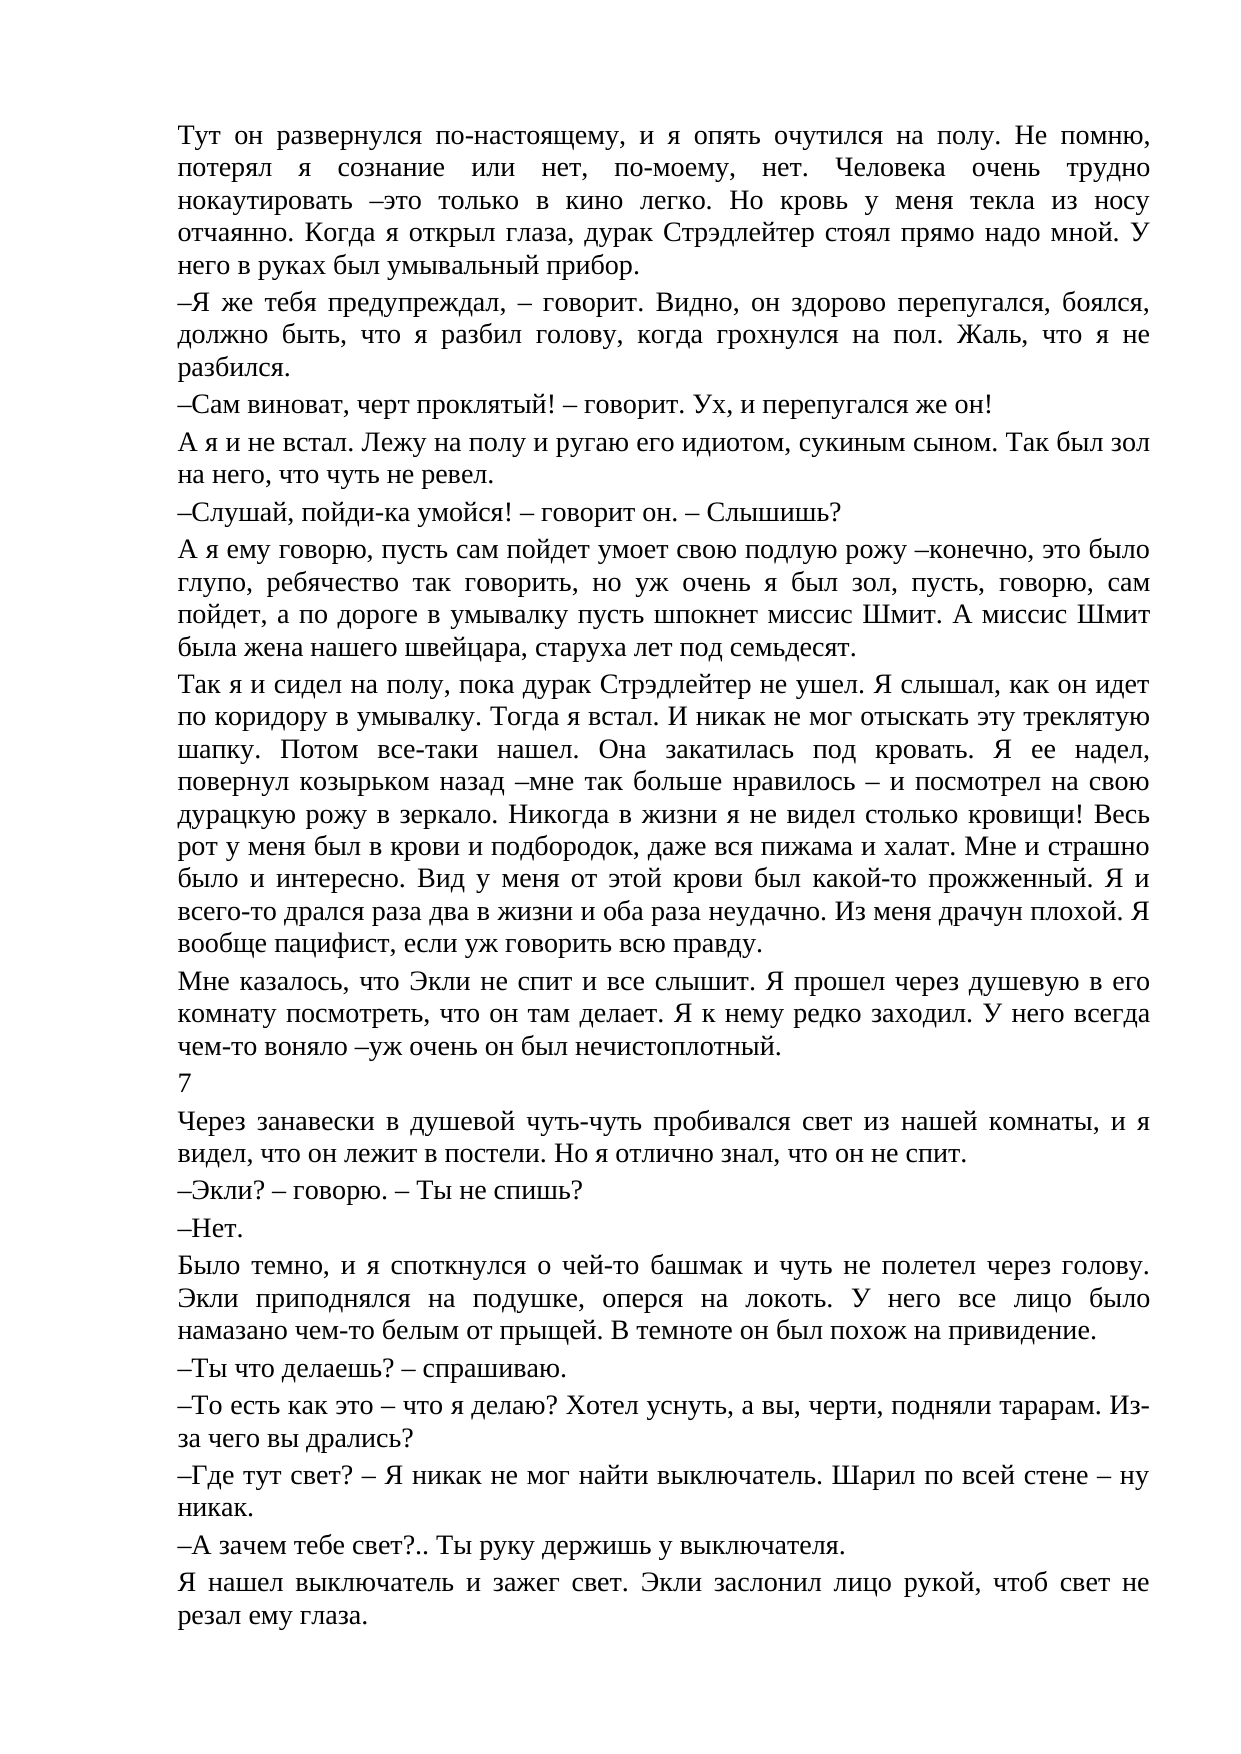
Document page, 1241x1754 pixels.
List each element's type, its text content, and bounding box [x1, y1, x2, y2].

text Через занавески в душевой чуть-чуть пробивался свет из нашей комнаты, и я видел, что он лежит в постели. Но я отлично знал, что он не спит. [177, 1103, 1152, 1168]
text А я и не встал. Лежу на полу и ругаю его идиотом, сукиным сыном. Так был зол на него, что чуть не ревел. [177, 425, 1152, 490]
text А я ему говорю, пусть сам пойдет умоет свою подлую рожу –конечно, это было глупо, ребячество так говорить, но уж очень я был зол, пусть, говорю, сам пойдет, а по дороге в умывалку пусть шпокнет миссис Шмит. А миссис Шмит была жена нашего швейцара, старуха лет под семьдесят. [177, 532, 1152, 662]
text Было темно, и я споткнулся о чей-то башмак и чуть не полетел через голову. Экли приподнялся на подушке, оперся на локоть. У него все лицо было намазано чем-то белым от прыщей. В темноте он был похож на привидение. [177, 1248, 1152, 1346]
text 7 [177, 1066, 1152, 1098]
text –Экли? – говорю. – Ты не спишь? [177, 1173, 1152, 1206]
text –Слушай, пойди-ка умойся! – говорит он. – Слышишь? [177, 495, 1152, 527]
text –Сам виноват, черт проклятый! – говорит. Ух, и перепугался же он! [177, 387, 1152, 420]
text –Я же тебя предупреждал, – говорит. Видно, он здорово перепугался, боялся, должно быть, что я разбил голову, когда грохнулся на пол. Жаль, что я не разбился. [177, 285, 1152, 382]
text Я нашел выключатель и зажег свет. Экли заслонил лицо рукой, чтоб свет не резал ему глаза. [177, 1566, 1152, 1630]
text –Нет. [177, 1211, 1152, 1243]
text Так я и сидел на полу, пока дурак Стрэдлейтер не ушел. Я слышал, как он идет по коридору в умывалку. Тогда я встал. И никак не мог отыскать эту треклятую шапку. Потом все-таки нашел. Она закатилась под кровать. Я ее надел, повернул козырьком назад –мне так больше нравилось – и посмотрел на свою дурацкую рожу в зеркало. Никогда в жизни я не видел столько кровищи! Весь рот у меня был в крови и подбородок, даже вся пижама и халат. Мне и страшно было и интересно. Вид у меня от этой крови был какой-то прожженный. Я и всего-то дрался раза два в жизни и оба раза неудачно. Из меня драчун плохой. Я вообще пацифист, если уж говорить всю правду. [177, 667, 1152, 959]
text Мне казалось, что Экли не спит и все слышит. Я прошел через душевую в его комнату посмотреть, что он там делает. Я к нему редко заходил. У него всегда чем-то воняло –уж очень он был нечистоплотный. [177, 964, 1152, 1061]
text –То есть как это – что я делаю? Хотел уснуть, а вы, черти, подняли тарарам. Из-за чего вы дрались? [177, 1388, 1152, 1453]
text –А зачем тебе свет?.. Ты руку держишь у выключателя. [177, 1528, 1152, 1560]
text Тут он развернулся по-настоящему, и я опять очутился на полу. Не помню, потерял я сознание или нет, по-моему, нет. Человека очень трудно нокаутировать –это только в кино легко. Но кровь у меня текла из носу отчаянно. Когда я открыл глаза, дурак Стрэдлейтер стоял прямо надо мной. У него в руках был умывальный прибор. [177, 118, 1152, 280]
text –Где тут свет? – Я никак не мог найти выключатель. Шарил по всей стене – ну никак. [177, 1458, 1152, 1523]
text –Ты что делаешь? – спрашиваю. [177, 1351, 1152, 1383]
